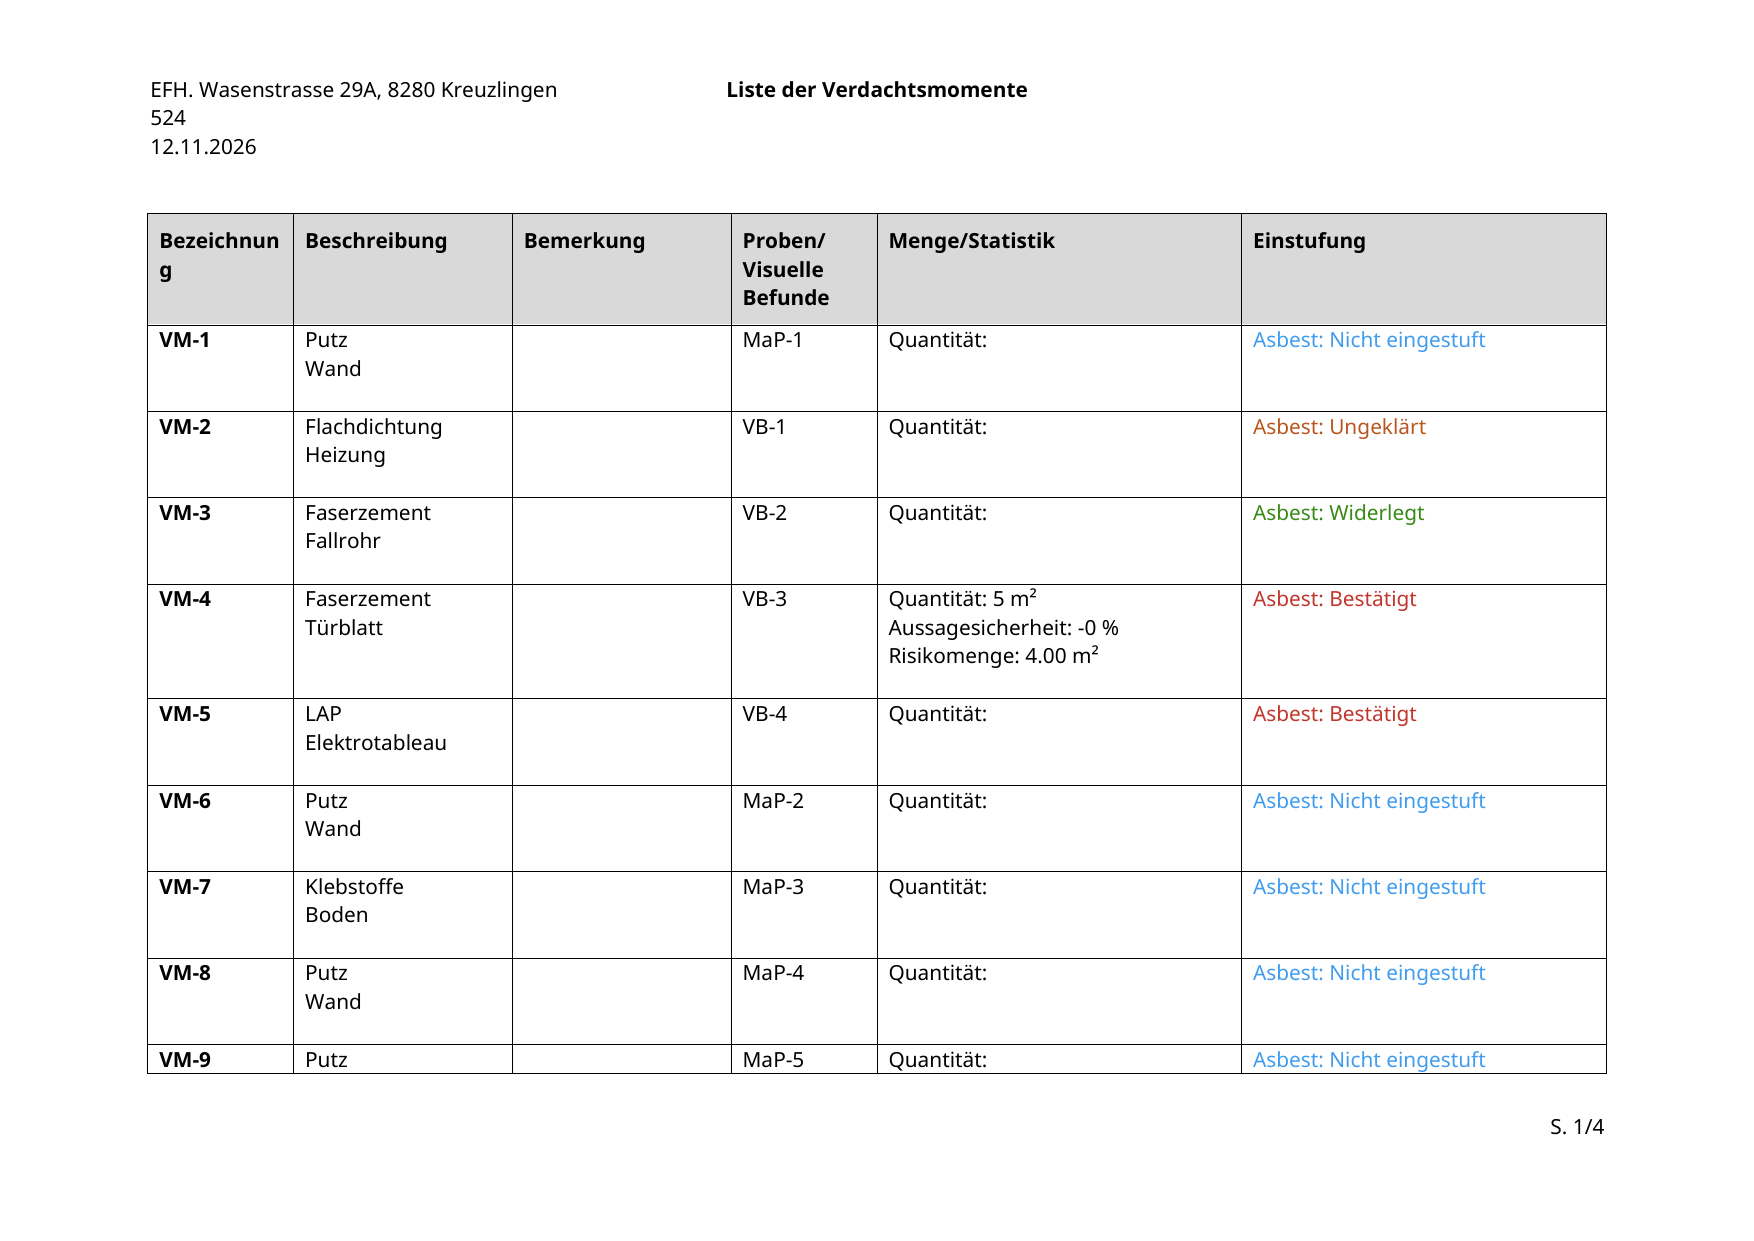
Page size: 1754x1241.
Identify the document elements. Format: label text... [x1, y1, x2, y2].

table_cell Flachdichtung Heizung [294, 412, 512, 497]
table_cell MaP-5 [732, 1045, 877, 1073]
table_cell [513, 959, 731, 1044]
table_header Beschreibung [294, 214, 512, 324]
table_cell LAP Elektrotableau [294, 699, 512, 785]
table_cell Putz Wand [294, 786, 512, 871]
table_header Einstufung [1242, 214, 1606, 324]
table_cell Faserzement Fallrohr [294, 498, 512, 583]
table_cell VB-2 [732, 498, 877, 583]
table_cell VM-6 [148, 786, 293, 871]
table_cell Asbest: Bestätigt [1242, 585, 1606, 698]
table_cell MaP-2 [732, 786, 877, 871]
table_cell [513, 1045, 731, 1073]
table_cell [513, 412, 731, 497]
table_cell VM-4 [148, 585, 293, 698]
table_cell [513, 872, 731, 957]
table_cell [513, 498, 731, 583]
table_header Bezeichnung [148, 214, 293, 324]
table_cell Putz Wand [294, 326, 512, 411]
table_cell Quantität: 5 m² Aussagesicherheit: -0 % Risikomenge: 4.00 m² [878, 585, 1241, 698]
table_cell Asbest: Nicht eingestuft [1242, 872, 1606, 957]
table_cell VB-1 [732, 412, 877, 497]
table_cell VM-1 [148, 326, 293, 411]
table_cell Asbest: Bestätigt [1242, 699, 1606, 785]
table_cell Quantität: [878, 498, 1241, 583]
table_cell Asbest: Nicht eingestuft [1242, 1045, 1606, 1073]
table_header Menge/Statistik [878, 214, 1241, 324]
table_cell VB-4 [732, 699, 877, 785]
table_cell Quantität: [878, 699, 1241, 785]
table_cell Quantität: [878, 326, 1241, 411]
table_cell VM-5 [148, 699, 293, 785]
table_cell Faserzement Türblatt [294, 585, 512, 698]
table_cell MaP-4 [732, 959, 877, 1044]
table_cell VB-3 [732, 585, 877, 698]
table_header Proben/Visuelle Befunde [732, 214, 877, 324]
table_cell Quantität: [878, 786, 1241, 871]
table_cell Putz Wand [294, 1045, 512, 1073]
table_cell [513, 326, 731, 411]
table_cell VM-8 [148, 959, 293, 1044]
table_cell VM-3 [148, 498, 293, 583]
table_cell MaP-3 [732, 872, 877, 957]
table_header Bemerkung [513, 214, 731, 324]
table_cell Asbest: Nicht eingestuft [1242, 786, 1606, 871]
table_cell Quantität: [878, 412, 1241, 497]
table_cell Asbest: Ungeklärt [1242, 412, 1606, 497]
table_cell Asbest: Nicht eingestuft [1242, 959, 1606, 1044]
table_cell VM-9 [148, 1045, 293, 1073]
table_cell Klebstoffe Boden [294, 872, 512, 957]
table_cell [513, 699, 731, 785]
table_cell [513, 585, 731, 698]
table_cell Asbest: Nicht eingestuft [1242, 326, 1606, 411]
table_cell Quantität: [878, 959, 1241, 1044]
table_cell VM-7 [148, 872, 293, 957]
table_cell [513, 786, 731, 871]
table_cell MaP-1 [732, 326, 877, 411]
table_cell Quantität: [878, 1045, 1241, 1073]
table_cell Putz Wand [294, 959, 512, 1044]
table_cell Quantität: [878, 872, 1241, 957]
table_cell VM-2 [148, 412, 293, 497]
table_cell Asbest: Widerlegt [1242, 498, 1606, 583]
